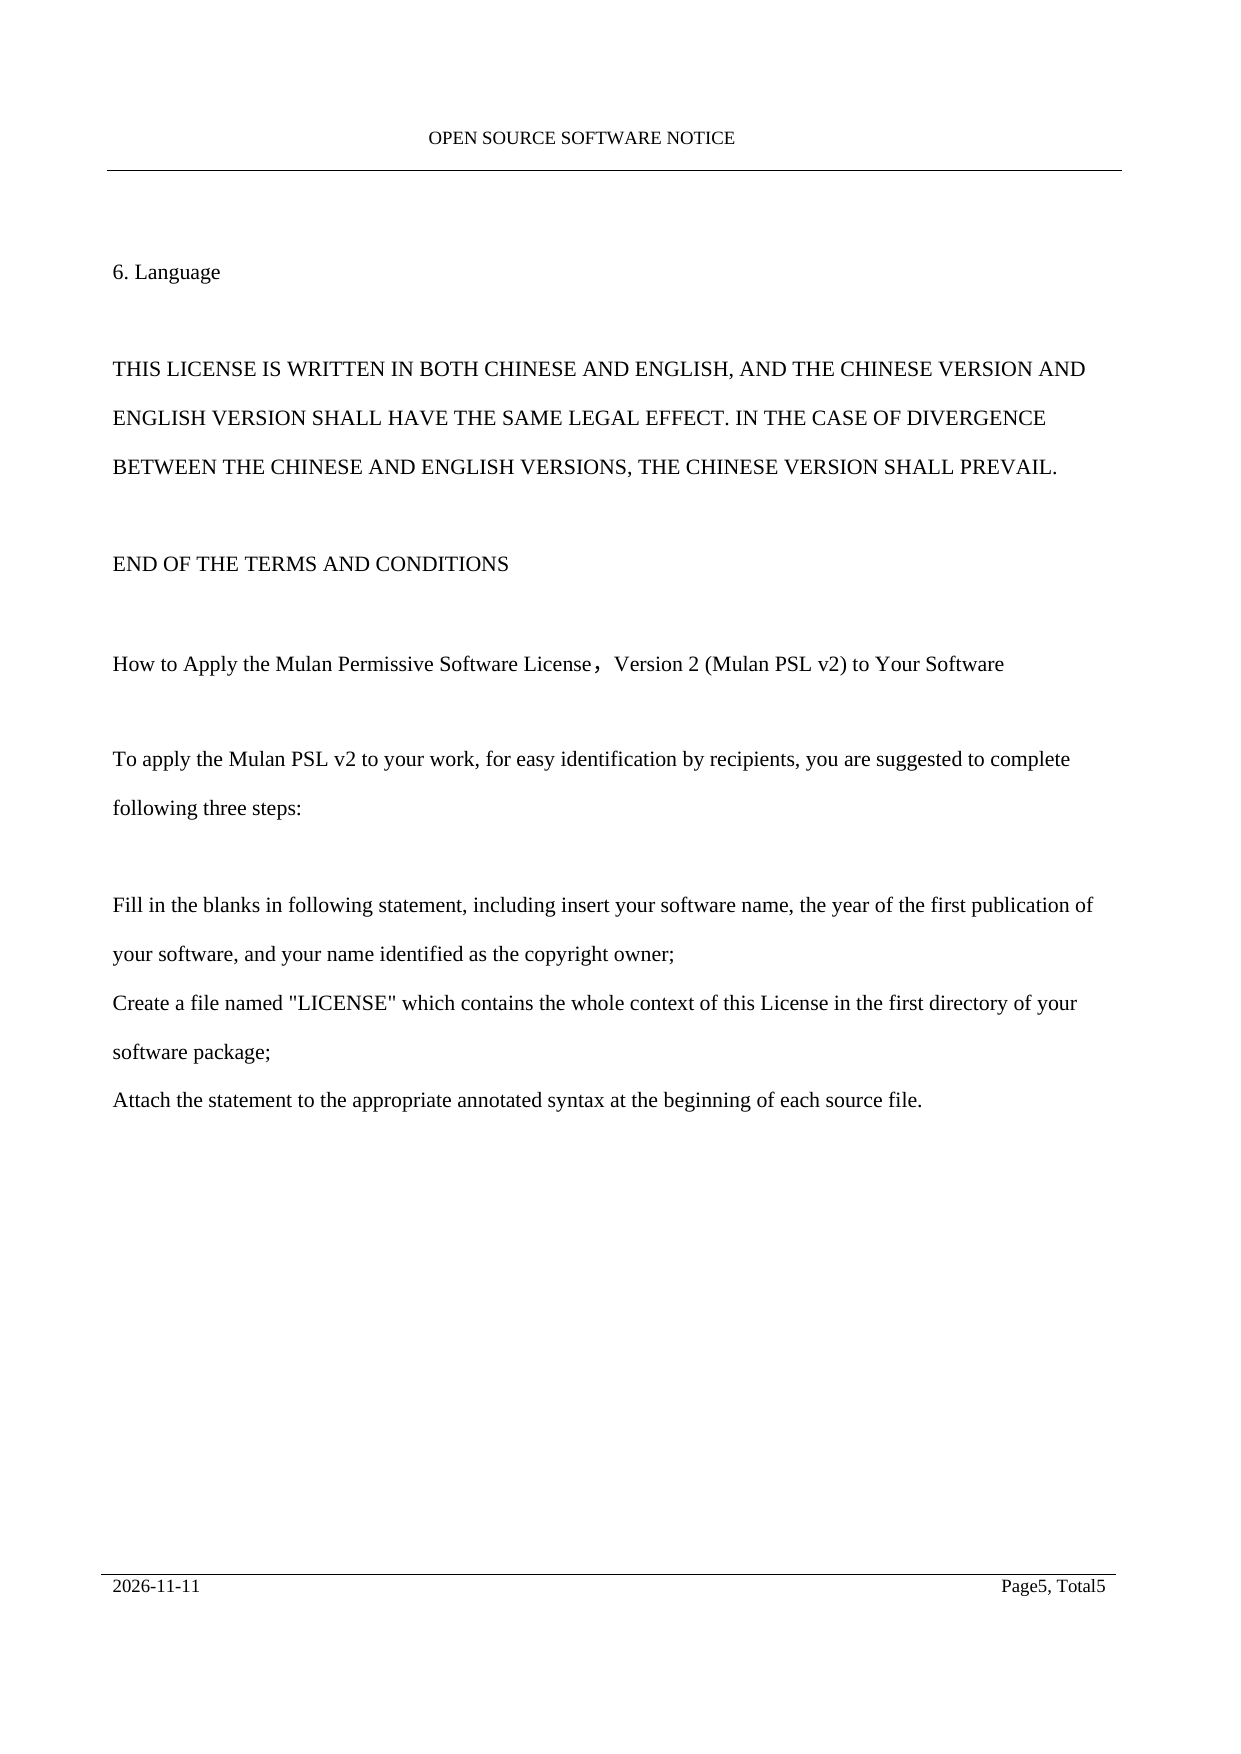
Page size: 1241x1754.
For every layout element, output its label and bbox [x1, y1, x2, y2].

text [112, 206, 1128, 1214]
